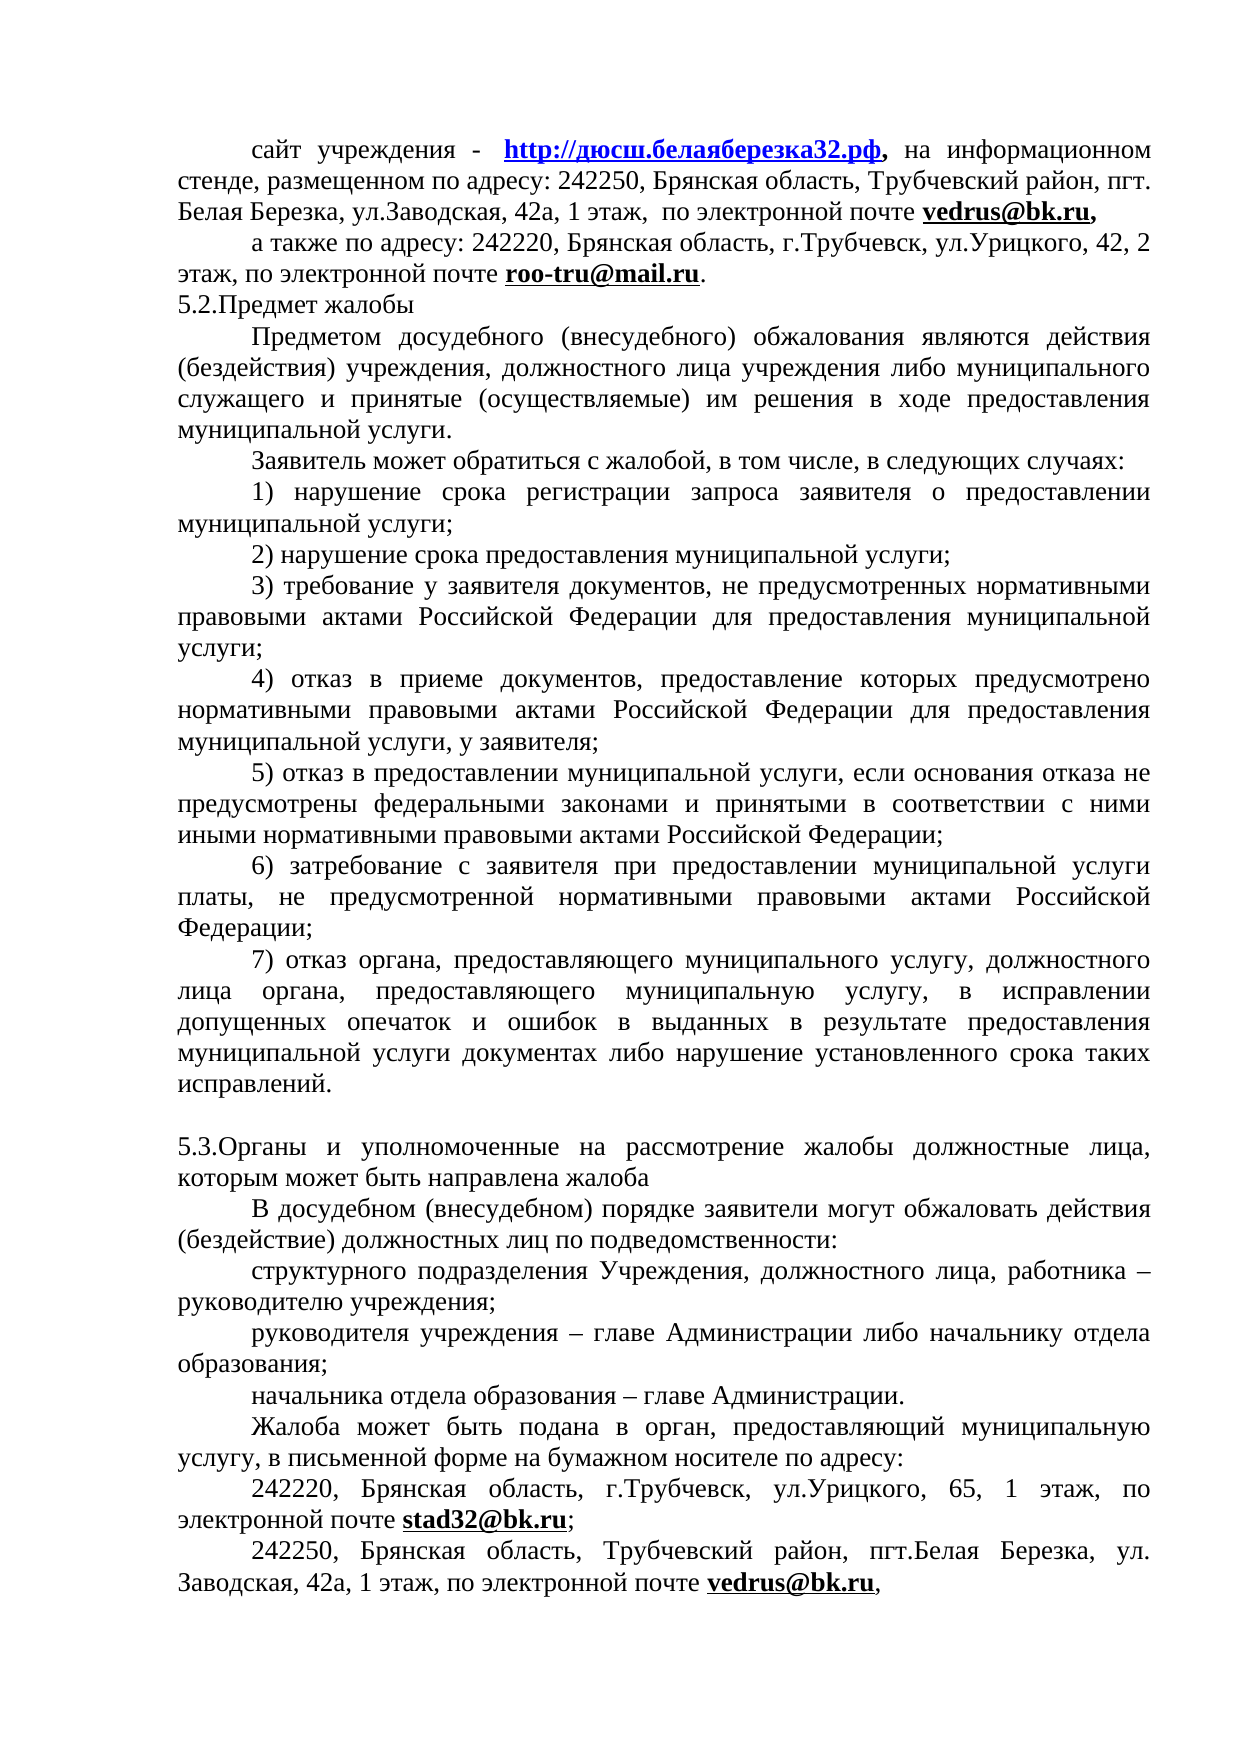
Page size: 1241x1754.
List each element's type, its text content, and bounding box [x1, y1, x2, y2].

text 3) требование у заявителя документов, не предусмотренных нормативными правовыми актами Российской Федерации для предоставления муниципальной услуги; [177, 569, 1152, 662]
text В досудебном (внесудебном) порядке заявители могут обжаловать действия (бездействие) должностных лиц по подведомственности: [177, 1192, 1152, 1254]
text 242250, Брянская область, Трубчевский район, пгт.Белая Березка, ул. Заводская, 42а, 1 этаж, по электронной почте vedrus@bk.ru, [177, 1534, 1152, 1597]
text структурного подразделения Учреждения, должностного лица, работника – руководителю учреждения; [177, 1254, 1152, 1316]
text Заявитель может обратиться с жалобой, в том числе, в следующих случаях: [177, 444, 1152, 476]
text 5.2.Предмет жалобы [177, 289, 1152, 320]
text а также по адресу: 242220, Брянская область, г.Трубчевск, ул.Урицкого, 42, 2 этаж, по электронной почте roo-tru@mail.ru. [177, 226, 1152, 289]
text 4) отказ в приеме документов, предоставление которых предусмотрено нормативными правовыми актами Российской Федерации для предоставления муниципальной услуги, у заявителя; [177, 662, 1152, 756]
text 5.3.Органы и уполномоченные на рассмотрение жалобы должностные лица, которым может быть направлена жалоба [177, 1129, 1152, 1192]
text Жалоба может быть подана в орган, предоставляющий муниципальную услугу, в письменной форме на бумажном носителе по адресу: [177, 1410, 1152, 1472]
text руководителя учреждения – главе Администрации либо начальнику отдела образования; [177, 1316, 1152, 1379]
text 2) нарушение срока предоставления муниципальной услуги; [177, 538, 1152, 569]
text сайт учреждения - http://дюсш.белаяберезка32.рф, на информационном стенде, размещенном по адресу: 242250, Брянская область, Трубчевский район, пгт. Белая Березка, ул.Заводская, 42а, 1 этаж, по электронной почте vedrus@bk.ru, [177, 133, 1152, 226]
text 7) отказ органа, предоставляющего муниципального услугу, должностного лица органа, предоставляющего муниципальную услугу, в исправлении допущенных опечаток и ошибок в выданных в результате предоставления муниципальной услуги документах либо нарушение установленного срока таких исправлений. [177, 943, 1152, 1098]
text 1) нарушение срока регистрации запроса заявителя о предоставлении муниципальной услуги; [177, 476, 1152, 538]
text Предметом досудебного (внесудебного) обжалования являются действия (бездействия) учреждения, должностного лица учреждения либо муниципального служащего и принятые (осуществляемые) им решения в ходе предоставления муниципальной услуги. [177, 320, 1152, 444]
text 5) отказ в предоставлении муниципальной услуги, если основания отказа не предусмотрены федеральными законами и принятыми в соответствии с ними иными нормативными правовыми актами Российской Федерации; [177, 756, 1152, 849]
text 6) затребование с заявителя при предоставлении муниципальной услуги платы, не предусмотренной нормативными правовыми актами Российской Федерации; [177, 849, 1152, 943]
text начальника отдела образования – главе Администрации. [177, 1379, 1152, 1410]
text 242220, Брянская область, г.Трубчевск, ул.Урицкого, 65, 1 этаж, по электронной почте stad32@bk.ru; [177, 1472, 1152, 1534]
